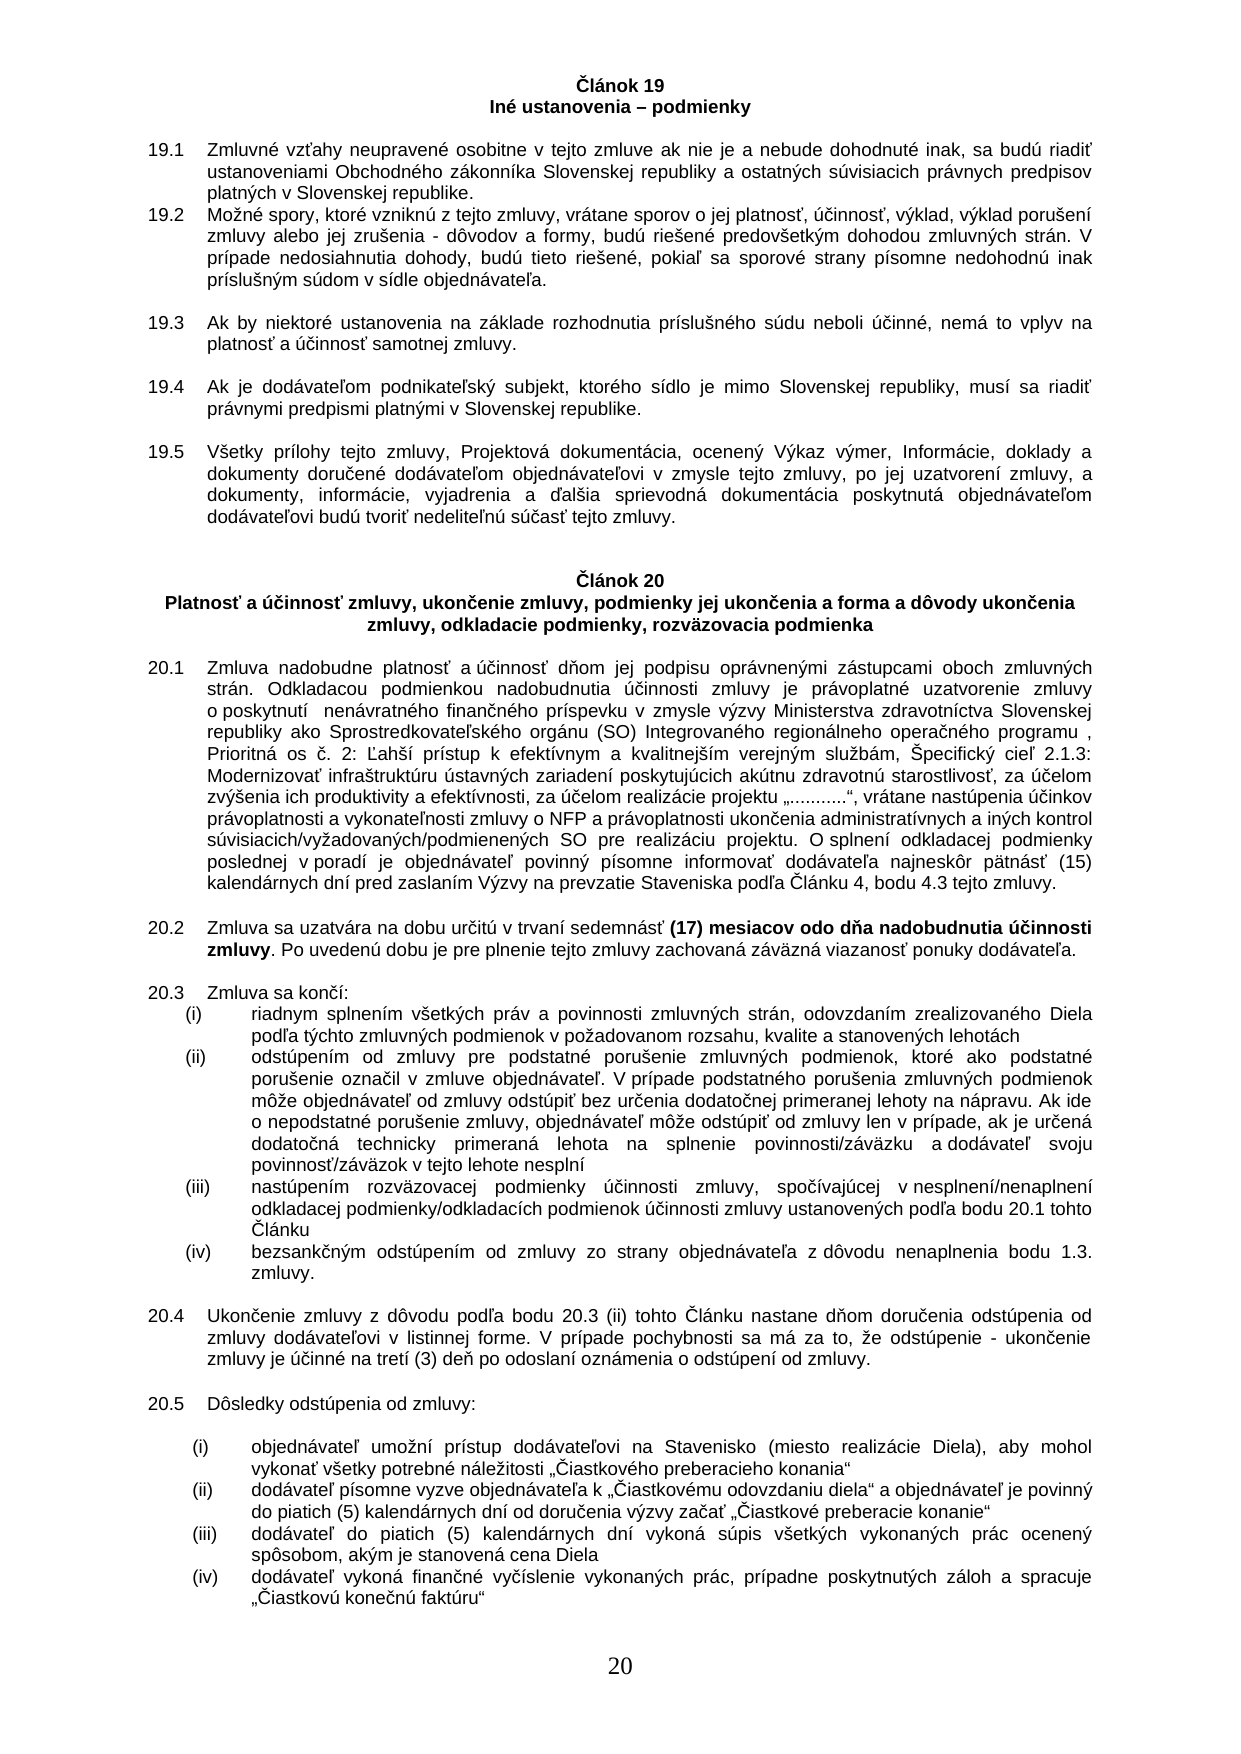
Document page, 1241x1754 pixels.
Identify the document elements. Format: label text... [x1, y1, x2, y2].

list Ak by niektoré ustanovenia na základe rozhodnutia príslušného súdu neboli účinné, nemá to vplyv na platnosť a účinnosť samotnej zmluvy. [148, 312, 1092, 355]
list dodávateľ vykoná finančné vyčíslenie vykonaných prác, prípadne poskytnutých záloh a spracuje „Čiastkovú konečnú faktúru“ [192, 1566, 1092, 1609]
list Ukončenie zmluvy z dôvodu podľa bodu 20.3 (ii) tohto Článku nastane dňom doručenia odstúpenia od zmluvy dodávateľovi v listinnej forme. V prípade pochybnosti sa má za to, že odstúpenie - ukončenie zmluvy je účinné na tretí (3) deň po odoslaní oznámenia o odstúpení od zmluvy. [148, 1305, 1092, 1370]
list objednávateľ umožní prístup dodávateľovi na Stavenisko (miesto realizácie Diela), aby mohol vykonať všetky potrebné náležitosti „Čiastkového preberacieho konania“ [192, 1436, 1092, 1479]
list Dôsledky odstúpenia od zmluvy: [148, 1393, 1092, 1414]
list Všetky prílohy tejto zmluvy, Projektová dokumentácia, ocenený Výkaz výmer, Informácie, doklady a dokumenty doručené dodávateľom objednávateľovi v zmysle tejto zmluvy, po jej uzatvorení zmluvy, a dokumenty, informácie, vyjadrenia a ďalšia sprievodná dokumentácia poskytnutá objednávateľom dodávateľovi budú tvoriť nedeliteľnú súčasť tejto zmluvy. [148, 441, 1092, 527]
text Iné ustanovenia – podmienky [148, 96, 1092, 117]
list Možné spory, ktoré vzniknú z tejto zmluvy, vrátane sporov o jej platnosť, účinnosť, výklad, výklad porušení zmluvy alebo jej zrušenia - dôvodov a formy, budú riešené predovšetkým dohodou zmluvných strán. V prípade nedosiahnutia dohody, budú tieto riešené, pokiaľ sa sporové strany písomne nedohodnú inak príslušným súdom v sídle objednávateľa. [148, 204, 1092, 290]
list Zmluvné vzťahy neupravené osobitne v tejto zmluve ak nie je a nebude dohodnuté inak, sa budú riadiť ustanoveniami Obchodného zákonníka Slovenskej republiky a ostatných súvisiacich právnych predpisov platných v Slovenskej republike. [148, 139, 1092, 204]
text Článok 20 [148, 570, 1092, 592]
text Článok 19 [148, 74, 1092, 96]
list Zmluva nadobudne platnosť a účinnosť dňom jej podpisu oprávnenými zástupcami oboch zmluvných strán. Odkladacou podmienkou nadobudnutia účinnosti zmluvy je právoplatné uzatvorenie zmluvy o poskytnutí nenávratného finančného príspevku v zmysle výzvy Ministerstva zdravotníctva Slovenskej republiky ako Sprostredkovateľského orgánu (SO) Integrovaného regionálneho operačného programu , Prioritná os č. 2: Ľahší prístup k efektívnym a kvalitnejším verejným službám, Špecifický cieľ 2.1.3: Modernizovať infraštruktúru ústavných zariadení poskytujúcich akútnu zdravotnú starostlivosť, za účelom zvýšenia ich produktivity a efektívnosti, za účelom realizácie projektu „...........“, vrátane nastúpenia účinkov právoplatnosti a vykonateľnosti zmluvy o NFP a právoplatnosti ukončenia administratívnych a iných kontrol súvisiacich/vyžadovaných/podmienených SO pre realizáciu projektu. O splnení odkladacej podmienky poslednej v poradí je objednávateľ povinný písomne informovať dodávateľa najneskôr pätnásť (15) kalendárnych dní pred zaslaním Výzvy na prevzatie Staveniska podľa Článku 4, bodu 4.3 tejto zmluvy. [148, 657, 1092, 894]
list dodávateľ do piatich (5) kalendárnych dní vykoná súpis všetkých vykonaných prác ocenený spôsobom, akým je stanovená cena Diela [192, 1522, 1092, 1566]
text Platnosť a účinnosť zmluvy, ukončenie zmluvy, podmienky jej ukončenia a forma a dôvody ukončenia zmluvy, odkladacie podmienky, rozväzovacia podmienka [148, 592, 1092, 635]
list Zmluva sa uzatvára na dobu určitú v trvaní sedemnásť (17) mesiacov odo dňa nadobudnutia účinnosti zmluvy. Po uvedenú dobu je pre plnenie tejto zmluvy zachovaná záväzná viazanosť ponuky dodávateľa. [148, 917, 1092, 960]
list Ak je dodávateľom podnikateľský subjekt, ktorého sídlo je mimo Slovenskej republiky, musí sa riadiť právnymi predpismi platnými v Slovenskej republike. [148, 376, 1092, 419]
list riadnym splnením všetkých práv a povinnosti zmluvných strán, odovzdaním zrealizovaného Diela podľa týchto zmluvných podmienok v požadovanom rozsahu, kvalite a stanovených lehotách [185, 1003, 1092, 1046]
list nastúpením rozväzovacej podmienky účinnosti zmluvy, spočívajúcej v nesplnení/nenaplnení odkladacej podmienky/odkladacích podmienok účinnosti zmluvy ustanovených podľa bodu 20.1 tohto Článku [185, 1176, 1092, 1240]
list odstúpením od zmluvy pre podstatné porušenie zmluvných podmienok, ktoré ako podstatné porušenie označil v zmluve objednávateľ. V prípade podstatného porušenia zmluvných podmienok môže objednávateľ od zmluvy odstúpiť bez určenia dodatočnej primeranej lehoty na nápravu. Ak ide o nepodstatné porušenie zmluvy, objednávateľ môže odstúpiť od zmluvy len v prípade, ak je určená dodatočná technicky primeraná lehota na splnenie povinnosti/záväzku a dodávateľ svoju povinnosť/záväzok v tejto lehote nesplní [185, 1046, 1092, 1176]
list bezsankčným odstúpením od zmluvy zo strany objednávateľa z dôvodu nenaplnenia bodu 1.3. zmluvy. [185, 1240, 1092, 1283]
list dodávateľ písomne vyzve objednávateľa k „Čiastkovému odovzdaniu diela“ a objednávateľ je povinný do piatich (5) kalendárnych dní od doručenia výzvy začať „Čiastkové preberacie konanie“ [192, 1479, 1092, 1522]
list Zmluva sa končí: [148, 982, 1092, 1003]
